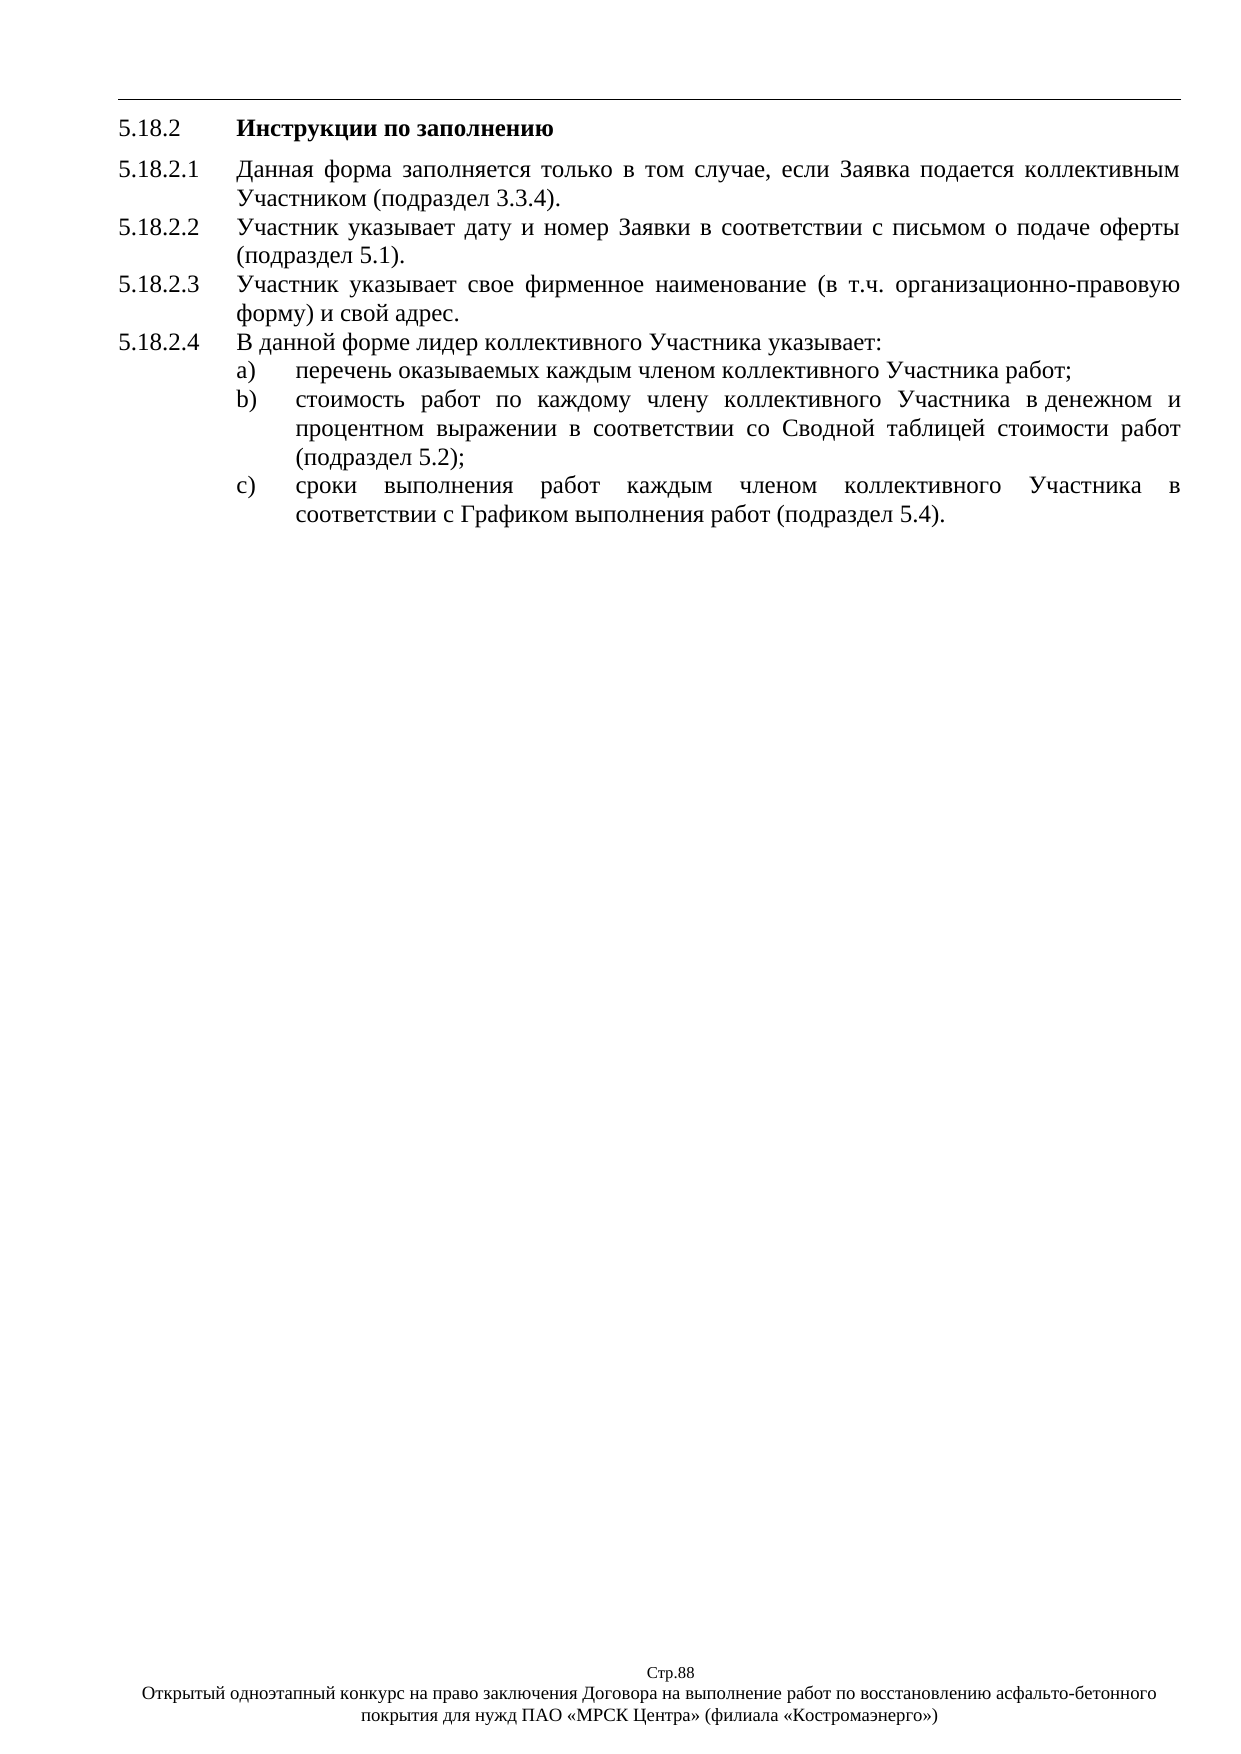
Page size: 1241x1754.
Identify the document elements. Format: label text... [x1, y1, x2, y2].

list стоимость работ по каждому члену коллективного Участника в денежном и процентном выражении в соответствии со Сводной таблицей стоимости работ (подраздел 5.2); [236, 384, 1181, 470]
subtitle Инструкции по заполнению [118, 113, 1181, 142]
list перечень оказываемых каждым членом коллективного Участника работ; [236, 355, 1181, 384]
list сроки выполнения работ каждым членом коллективного Участника в соответствии с Графиком выполнения работ (подраздел 5.4). [236, 470, 1181, 528]
list Участник указывает дату и номер Заявки в соответствии с письмом о подаче оферты (подраздел 5.1). [118, 212, 1181, 269]
list Участник указывает свое фирменное наименование (в т.ч. организационно-правовую форму) и свой адрес. [118, 269, 1181, 327]
list В данной форме лидер коллективного Участника указывает: [118, 327, 1181, 355]
list Данная форма заполняется только в том случае, если Заявка подается коллективным Участником (подраздел 3.3.4). [118, 154, 1181, 212]
